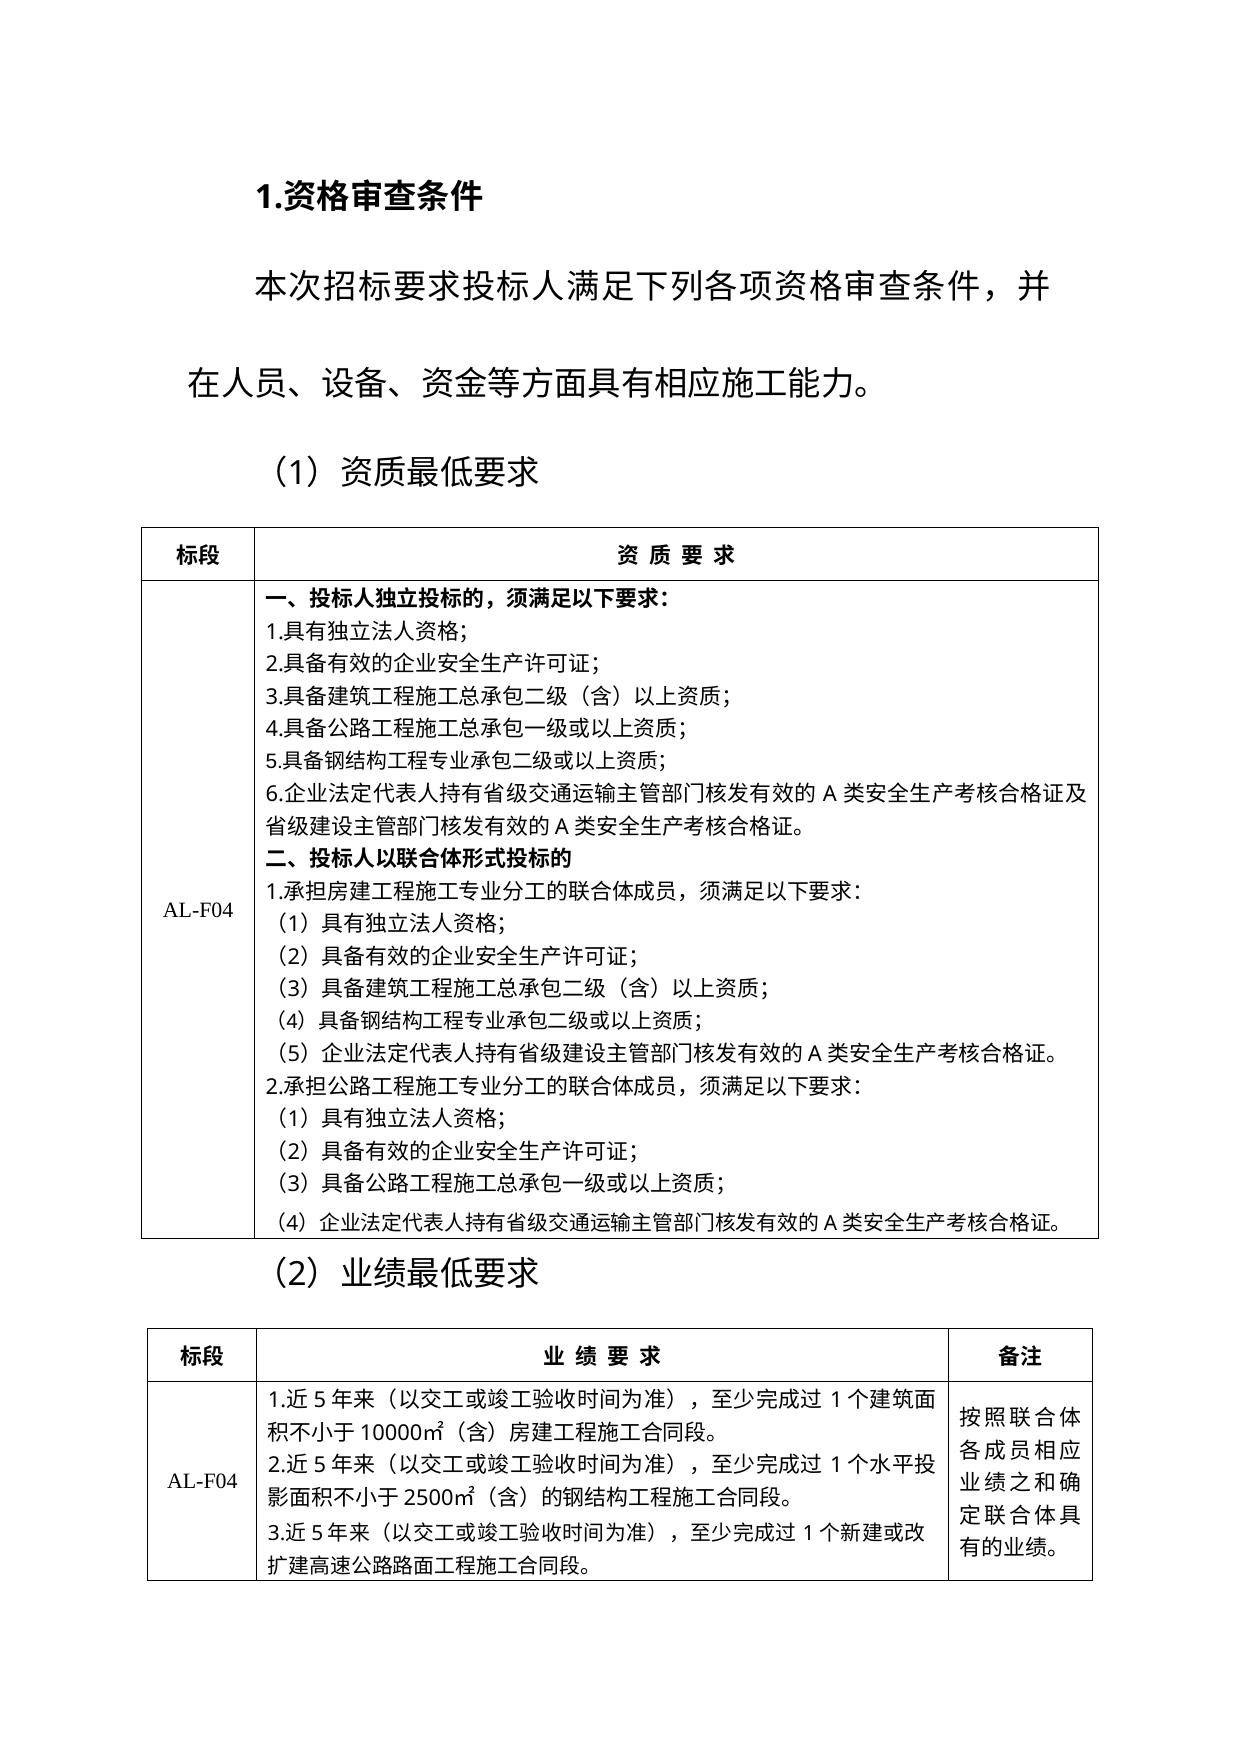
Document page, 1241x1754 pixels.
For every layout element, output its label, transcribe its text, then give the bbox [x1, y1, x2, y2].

table_header 备注 [949, 1329, 1092, 1381]
table_header 业 绩 要 求 [257, 1329, 948, 1381]
text （1）资质最低要求 [187, 438, 1053, 503]
table_header 标段 [148, 1329, 256, 1381]
text （2）业绩最低要求 [187, 1239, 1053, 1303]
table_cell 一、投标人独立投标的，须满足以下要求： 1.具有独立法人资格； 2.具备有效的企业安全生产许可证； 3.具备建筑工程施工总承包二级（含）以上资质； 4.具备公路工程施工总承包一级或以上资质； 5.具备钢结构工程专业承包二级或以上资质； 6.企业法定代表人持有省级交通运输主管部门核发有效的 A 类安全生产考核合格证及省级建设主管部门核发有效的 A 类安全生产考核合格证。 二、投标人以联合体形式投标的 1.承担房建工程施工专业分工的联合体成员，须满足以下要求： （1）具有独立法人资格； （2）具备有效的企业安全生产许可证； （3）具备建筑工程施工总承包二级（含）以上资质； （4）具备钢结构工程专业承包二级或以上资质； （5）企业法定代表人持有省级建设主管部门核发有效的 A 类安全生产考核合格证。 2.承担公路工程施工专业分工的联合体成员，须满足以下要求： （1）具有独立法人资格； （2）具备有效的企业安全生产许可证； （3）具备公路工程施工总承包一级或以上资质； （4）企业法定代表人持有省级交通运输主管部门核发有效的 A 类安全生产考核合格证。 [255, 581, 1098, 1237]
table_header 资 质 要 求 [255, 528, 1098, 580]
text 1.资格审查条件 [187, 162, 1053, 227]
table_cell AL-F04 [142, 581, 254, 1237]
table_cell 按照联合体各成员相应业绩之和确定联合体具有的业绩。 [949, 1382, 1092, 1580]
table_header 标段 [142, 528, 254, 580]
table_cell 1.近5年来（以交工或竣工验收时间为准），至少完成过1个建筑面积不小于10000㎡（含）房建工程施工合同段。 2.近5年来（以交工或竣工验收时间为准），至少完成过1个水平投影面积不小于2500㎡（含）的钢结构工程施工合同段。 3.近5年来（以交工或竣工验收时间为准），至少完成过1个新建或改扩建高速公路路面工程施工合同段。 [257, 1382, 948, 1580]
table_cell AL-F04 [148, 1382, 256, 1580]
text 本次招标要求投标人满足下列各项资格审查条件，并在人员、设备、资金等方面具有相应施工能力。 [187, 251, 1053, 414]
